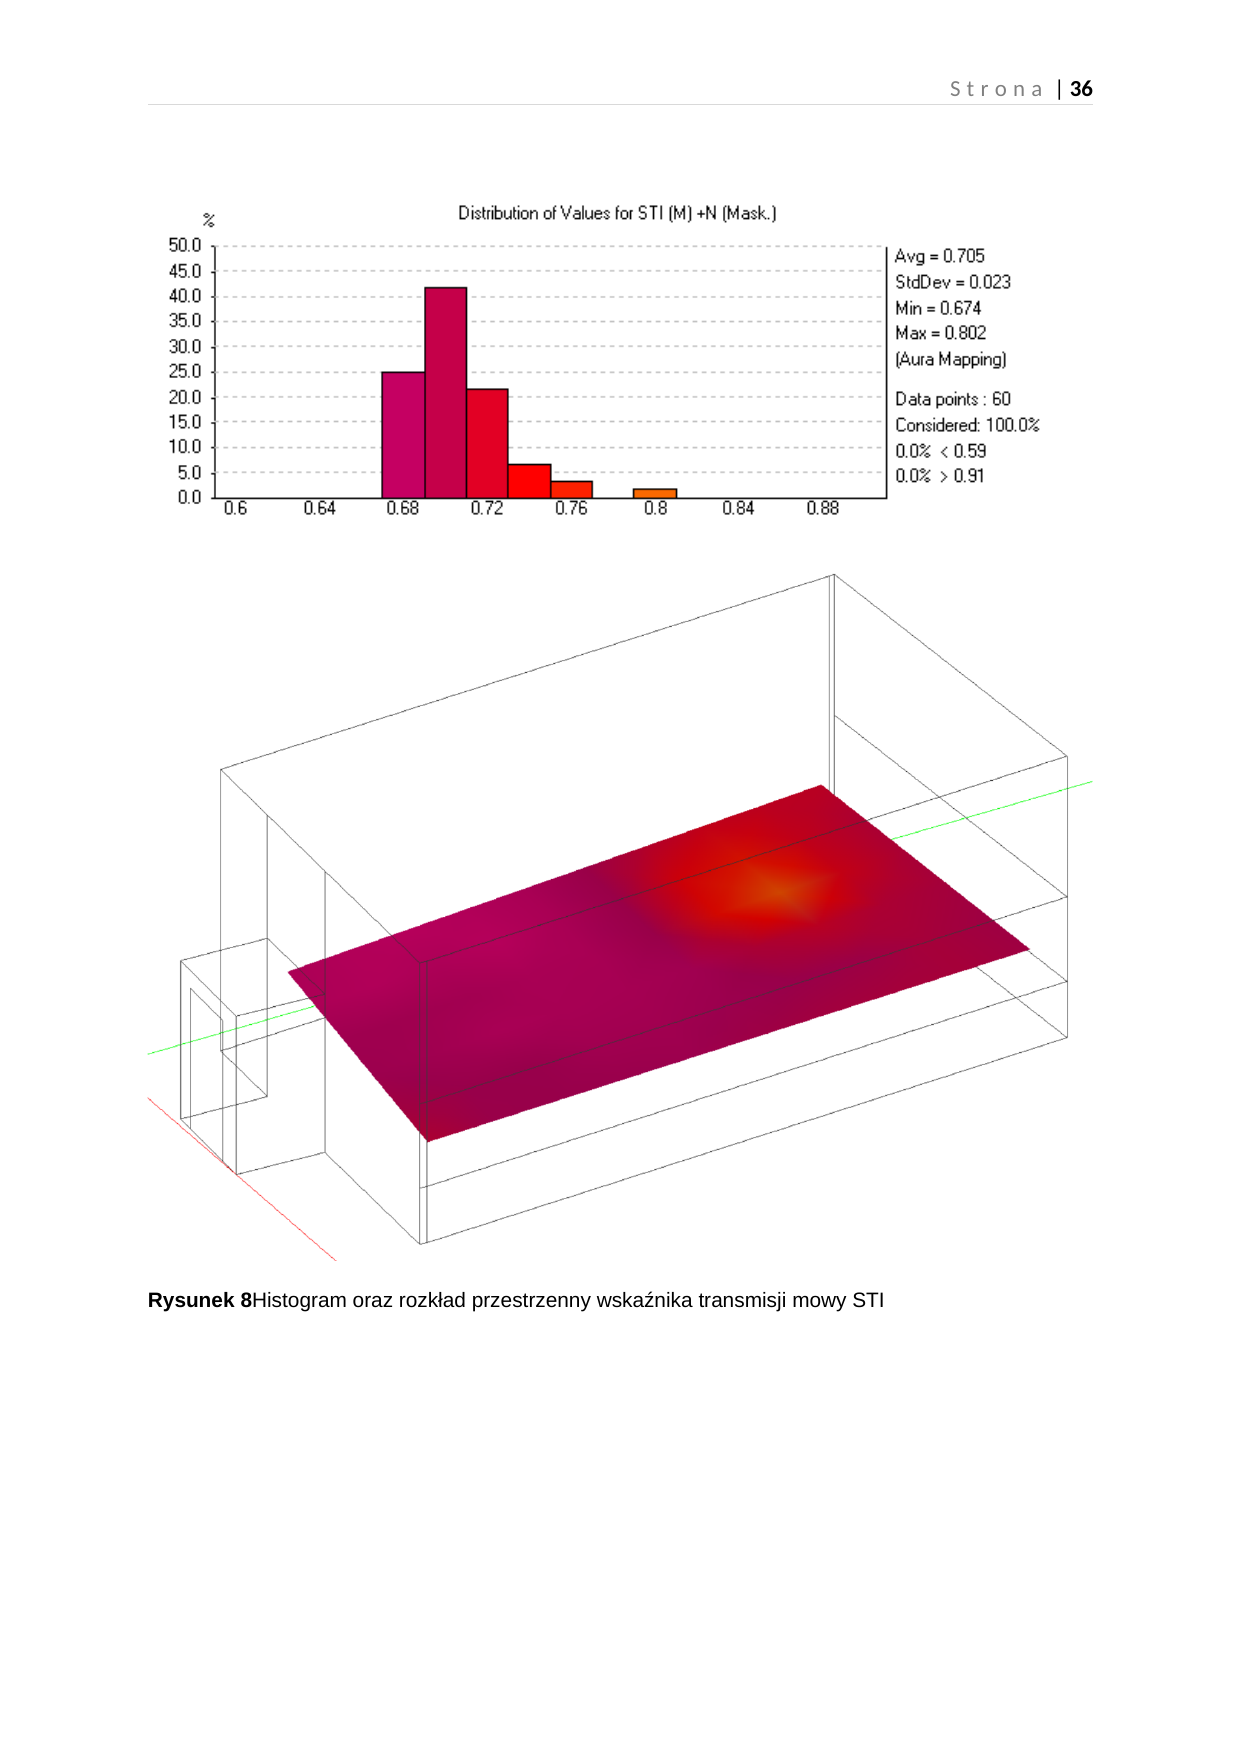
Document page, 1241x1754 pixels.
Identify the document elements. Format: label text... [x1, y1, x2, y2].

text Rysunek 8Histogram oraz rozkład przestrzenny wskaźnika transmisji mowy STI [148, 1288, 1093, 1312]
picture [147, 196, 1087, 524]
picture [147, 550, 1093, 1261]
